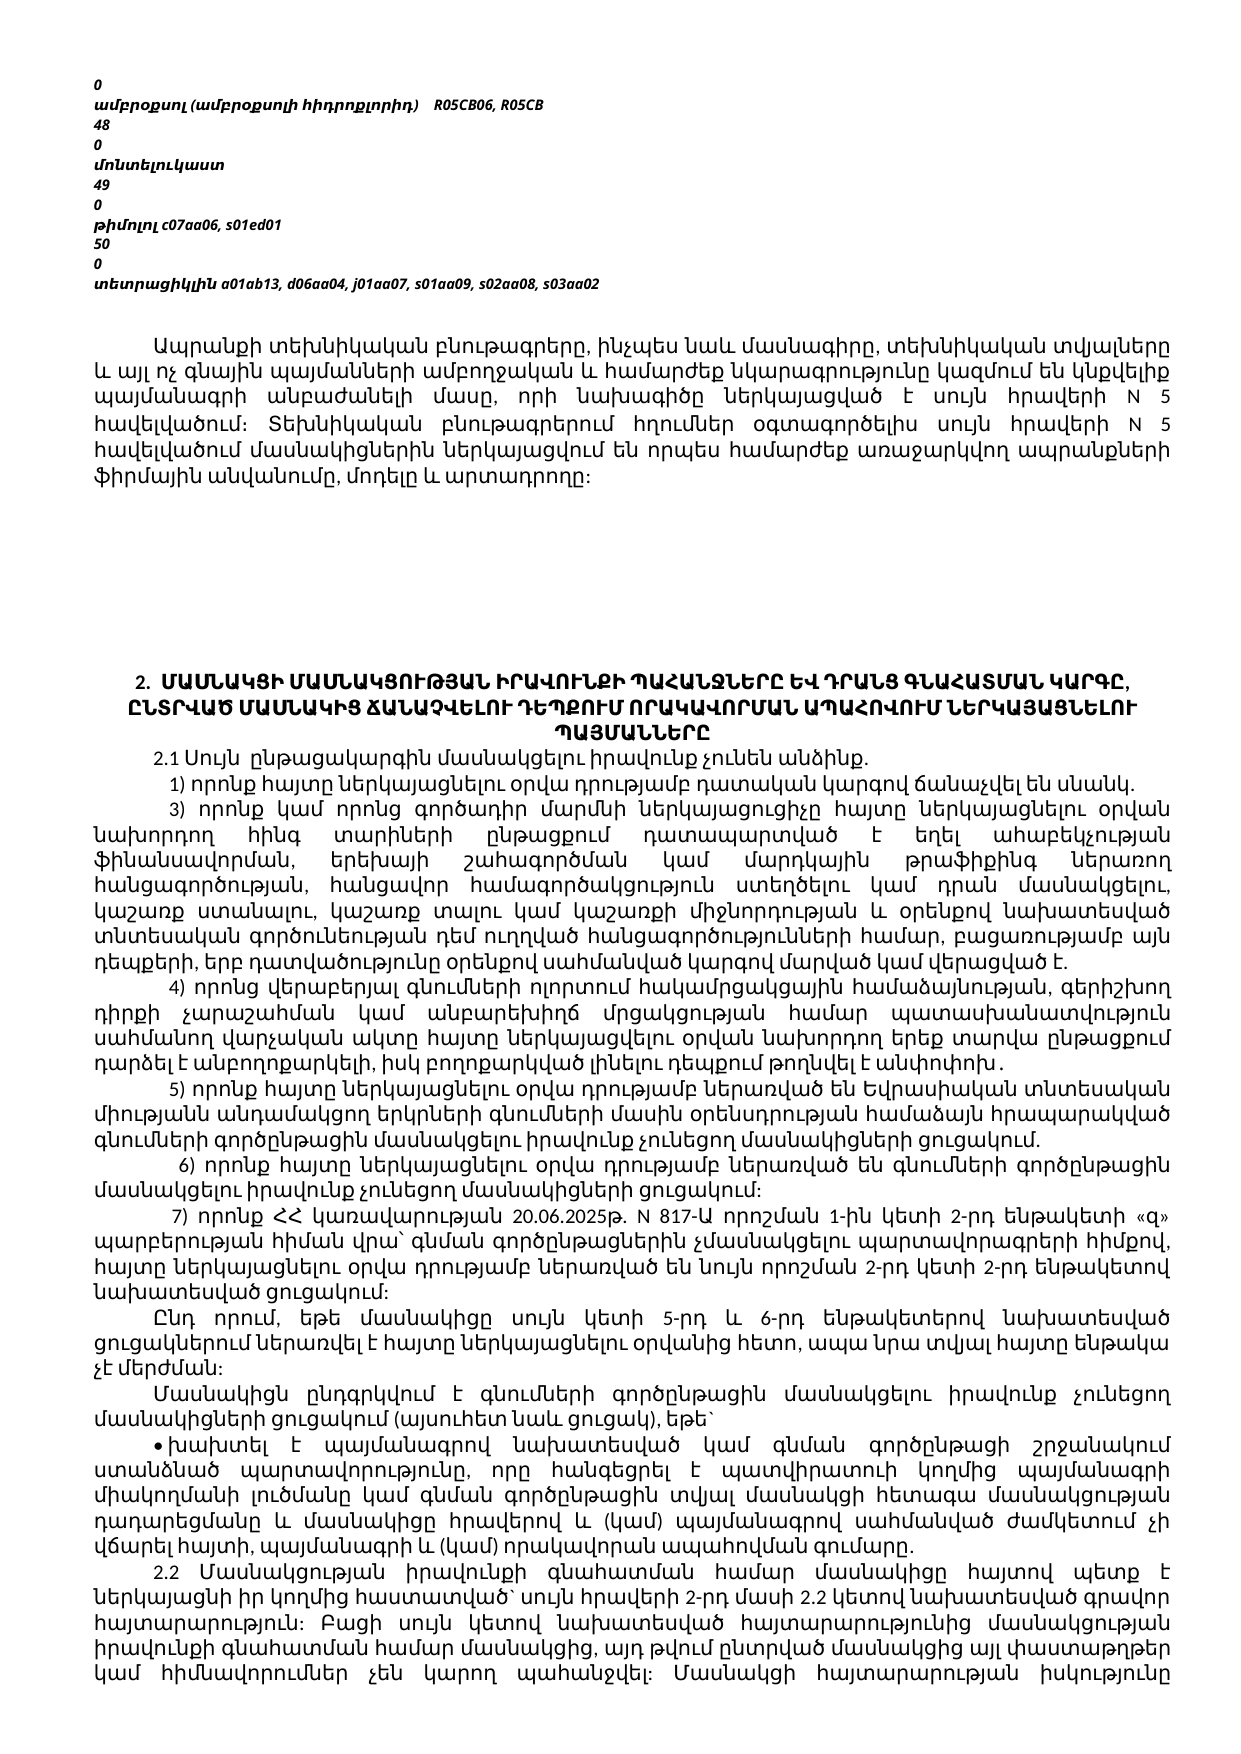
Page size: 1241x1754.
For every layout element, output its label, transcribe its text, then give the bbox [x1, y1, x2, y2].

text Ապրանքի տեխնիկական բնութագրերը, ինչպես նաև մասնագիրը, տեխնիկական տվյալները և այլ ոչ գնային պայմանների ամբողջական և համարժեք նկարագրությունը կազմում են կնքվելիք պայմանագրի անբաժանելի մասը, որի նախագիծը ներկայացված է սույն հրավերի N 5 հավելվածում։ Տեխնիկական բնութագրերում հղումներ օգտագործելիս սույն հրավերի N 5 հավելվածում մասնակիցներին ներկայացվում են որպես համարժեք առաջարկվող ապրանքների ֆիրմային անվանումը, մոդելը և արտադրողը: [94, 333, 1171, 488]
text 6) որոնք հայտը ներկայացնելու օրվա դրությամբ ներառված են գնումների գործընթացին մասնակցելու իրավունք չունեցող մասնակիցների ցուցակում: [94, 1152, 1171, 1203]
text 2.1 Սույն ընթացակարգին մասնակցելու իրավունք չունեն անձինք. [94, 746, 1171, 771]
text Մասնակիցն ընդգրկվում է գնումների գործընթացին մասնակցելու իրավունք չունեցող մասնակիցների ցուցակում (այսուհետ նաև ցուցակ), եթե` [94, 1381, 1171, 1432]
text 2. ՄԱՍՆԱԿՑԻ ՄԱՍՆԱԿՑՈՒԹՅԱՆ ԻՐԱՎՈՒՆՔԻ ՊԱՀԱՆՋՆԵՐԸ ԵՎ ԴՐԱՆՑ ԳՆԱՀԱՏՄԱՆ ԿԱՐԳԸ, ԸՆՏՐՎԱԾ ՄԱՍՆԱԿԻՑ ՃԱՆԱՉՎԵԼՈՒ ԴԵՊՔՈՒՄ ՈՐԱԿԱՎՈՐՄԱՆ ԱՊԱՀՈՎՈՒՄ ՆԵՐԿԱՅԱՑՆԵԼՈՒ ՊԱՅՄԱՆՆԵՐԸ [94, 669, 1171, 746]
text 7) որոնք ՀՀ կառավարության 20.06.2025թ. N 817-Ա որոշման 1-ին կետի 2-րդ ենթակետի «զ» պարբերության հիման վրա՝ գնման գործընթացներին չմասնակցելու պարտավորագրերի հիմքով, հայտը ներկայացնելու օրվա դրությամբ ներառված են նույն որոշման 2-րդ կետի 2-րդ ենթակետով նախատեսված ցուցակում: [94, 1203, 1171, 1305]
text Ընդ որում, եթե մասնակիցը սույն կետի 5-րդ և 6-րդ ենթակետերով նախատեսված ցուցակներում ներառվել է հայտը ներկայացնելու օրվանից հետո, ապա նրա տվյալ հայտը ենթակա չէ մերժման: [94, 1305, 1171, 1381]
text • խախտել է պայմանագրով նախատեսված կամ գնման գործընթացի շրջանակում ստանձնած պարտավորությունը, որը հանգեցրել է պատվիրատուի կողմից պայմանագրի միակողմանի լուծմանը կամ գնման գործընթացին տվյալ մասնակցի հետագա մասնակցության դադարեցմանը և մասնակիցը հրավերով և (կամ) պայմանագրով սահմանված ժամկետում չի վճարել հայտի, պայմանագրի և (կամ) որակավորան ապահովման գումարը. [94, 1432, 1171, 1559]
text 3) որոնք կամ որոնց գործադիր մարմնի ներկայացուցիչը հայտը ներկայացնելու օրվան նախորդող հինգ տարիների ընթացքում դատապարտված է եղել ահաբեկչության ֆինանսավորման, երեխայի շահագործման կամ մարդկային թրաֆիքինգ ներառող հանցագործության, հանցավոր համագործակցություն ստեղծելու կամ դրան մասնակցելու, կաշառք ստանալու, կաշառք տալու կամ կաշառքի միջնորդության և օրենքով նախատեսված տնտեսական գործունեության դեմ ուղղված հանցագործությունների համար, բացառությամբ այն դեպքերի, երբ դատվածությունը օրենքով սահմանված կարգով մարված կամ վերացված է. [94, 796, 1171, 974]
text 5) որոնք հայտը ներկայացնելու օրվա դրությամբ ներառված են Եվրասիական տնտեսական միությանն անդամակցող երկրների գնումների մասին օրենսդրության համաձայն հրապարակված գնումների գործընթացին մասնակցելու իրավունք չունեցող մասնակիցների ցուցակում. [94, 1076, 1171, 1152]
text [94, 1559, 1171, 1686]
text 4) որոնց վերաբերյալ գնումների ոլորտում հակամրցակցային համաձայնության, գերիշխող դիրքի չարաշահման կամ անբարեխիղճ մրցակցության համար պատասխանատվություն սահմանող վարչական ակտը հայտը ներկայացվելու օրվան նախորդող երեք տարվա ընթացքում դարձել է անբողոքարկելի, իսկ բողոքարկված լինելու դեպքում թողնվել է անփոփոխ․ [94, 974, 1171, 1076]
text 1) որոնք հայտը ներկայացնելու օրվա դրությամբ դատական կարգով ճանաչվել են սնանկ. [94, 771, 1171, 796]
